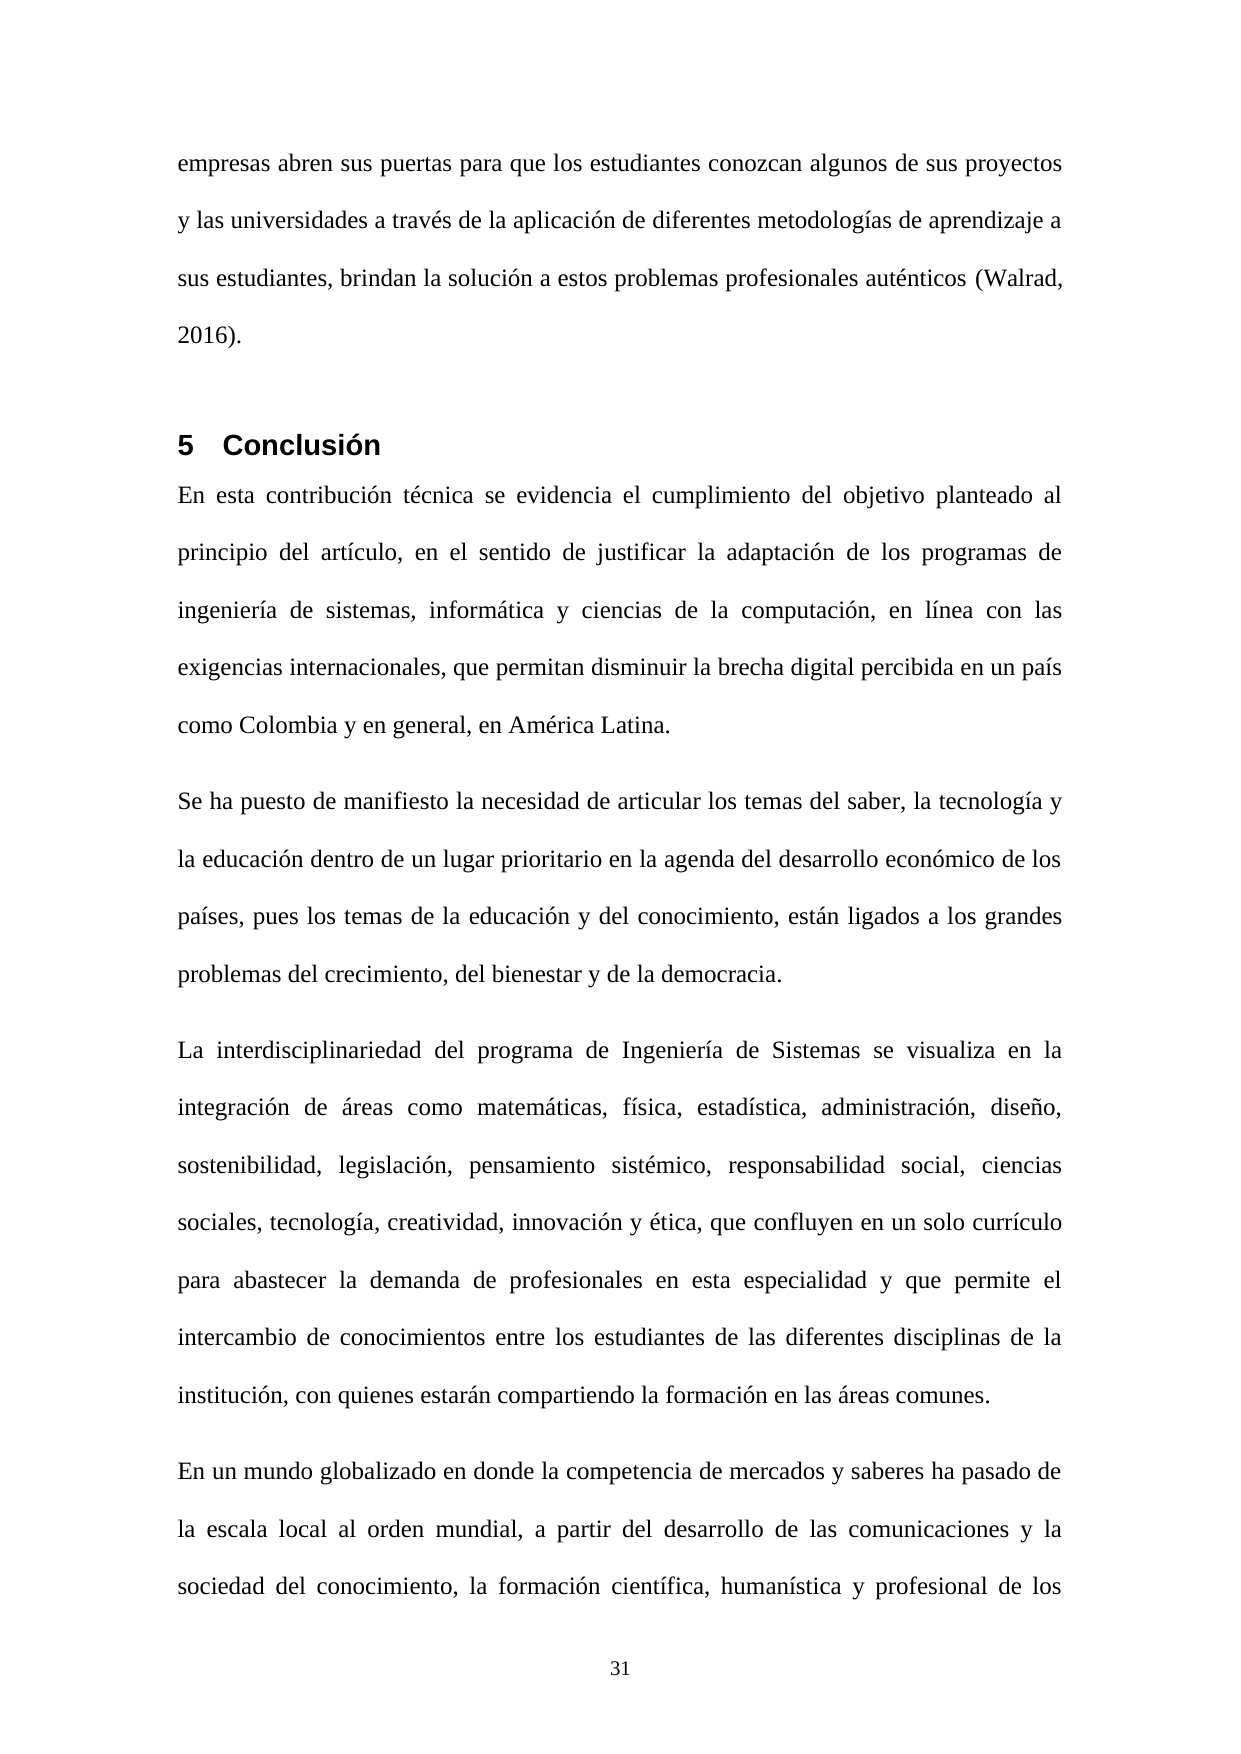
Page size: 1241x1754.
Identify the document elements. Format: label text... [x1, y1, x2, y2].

subtitle Conclusión [177, 428, 1063, 461]
text Se ha puesto de manifiesto la necesidad de articular los temas del saber, la tecnología y la educación dentro de un lugar prioritario en la agenda del desarrollo económico de los países, pues los temas de la educación y del conocimiento, están ligados a los grandes problemas del crecimiento, del bienestar y de la democracia. [177, 786, 1063, 987]
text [177, 1456, 1063, 1600]
text La interdisciplinariedad del programa de Ingeniería de Sistemas se visualiza en la integración de áreas como matemáticas, física, estadística, administración, diseño, sostenibilidad, legislación, pensamiento sistémico, responsabilidad social, ciencias sociales, tecnología, creatividad, innovación y ética, que confluyen en un solo currículo para abastecer la demanda de profesionales en esta especialidad y que permite el intercambio de conocimientos entre los estudiantes de las diferentes disciplinas de la institución, con quienes estarán compartiendo la formación en las áreas comunes. [177, 1035, 1063, 1409]
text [177, 148, 1063, 349]
text En esta contribución técnica se evidencia el cumplimiento del objetivo planteado al principio del artículo, en el sentido de justificar la adaptación de los programas de ingeniería de sistemas, informática y ciencias de la computación, en línea con las exigencias internacionales, que permitan disminuir la brecha digital percibida en un país como Colombia y en general, en América Latina. [177, 480, 1063, 739]
